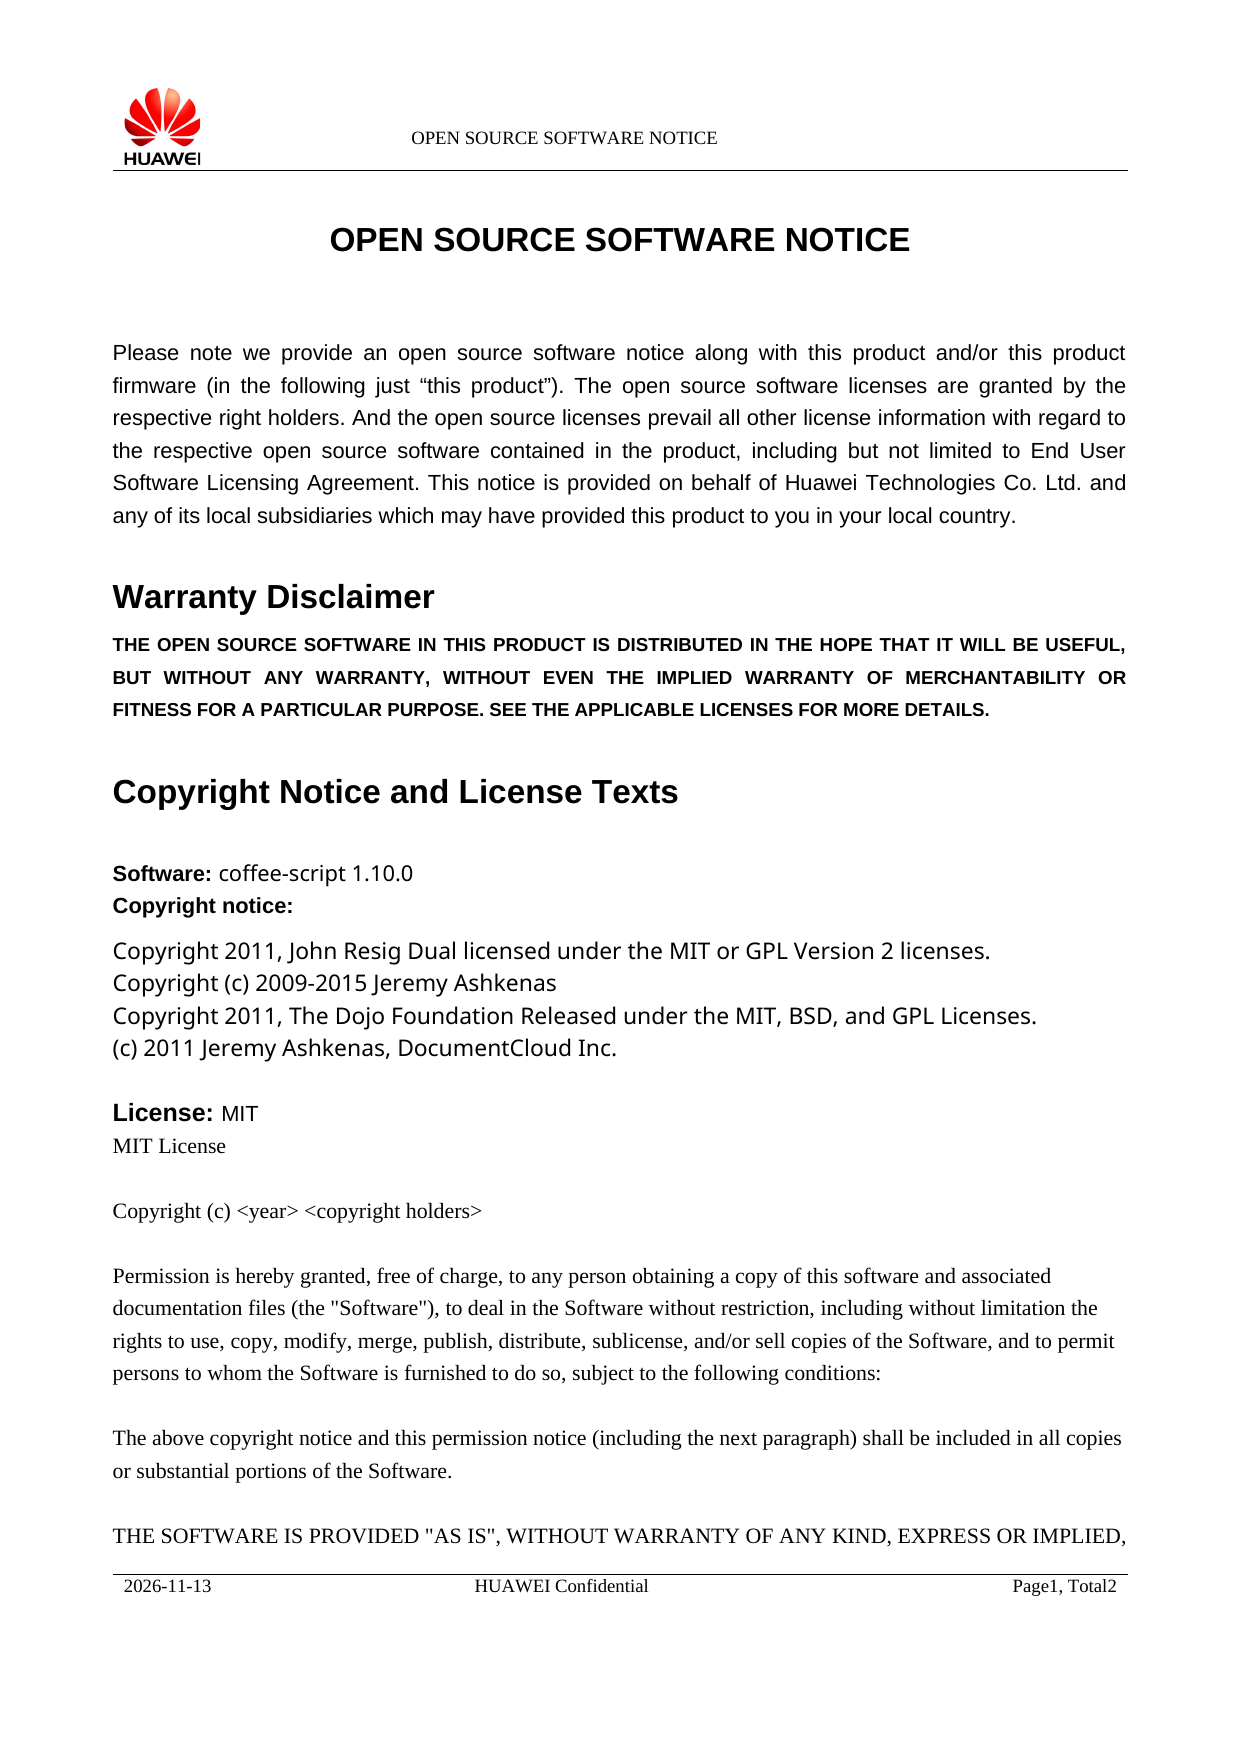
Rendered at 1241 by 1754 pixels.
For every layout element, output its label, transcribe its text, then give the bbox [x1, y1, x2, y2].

text Warranty Disclaimer [112, 564, 1128, 629]
text The open source software in this product is distributed in the hope that it will be useful, but WITHOUT ANY WARRANTY, without even the implied warranty of MERCHANTABILITY or FITNESS FOR A PARTICULAR PURPOSE. See the applicable licenses for more details. [112, 629, 1128, 726]
picture [124, 88, 201, 165]
text OPEN SOURCE SOFTWARE NOTICE [112, 206, 1128, 271]
text License: MIT [112, 1096, 1128, 1129]
text Copyright 2011, John Resig Dual licensed under the MIT or GPL Version 2 licenses. Copyright (c) 2009-2015 Jeremy Ashkenas Copyright 2011, The Dojo Foundation Released under the MIT, BSD, and GPL Licenses. (c) 2011 Jeremy Ashkenas, DocumentCloud Inc. [112, 934, 1128, 1096]
text Copyright Notice and License Texts [112, 759, 1128, 824]
text Copyright notice: [112, 889, 1128, 921]
text Please note we provide an open source software notice along with this product and/or this product firmware (in the following just “this product”). The open source software licenses are granted by the respective right holders. And the open source licenses prevail all other license information with regard to the respective open source software contained in the product, including but not limited to End User Software Licensing Agreement. This notice is provided on behalf of Huawei Technologies Co. Ltd. and any of its local subsidiaries which may have provided this product to you in your local country. [112, 336, 1128, 531]
title Software: coffee-script 1.10.0 [112, 856, 1128, 889]
